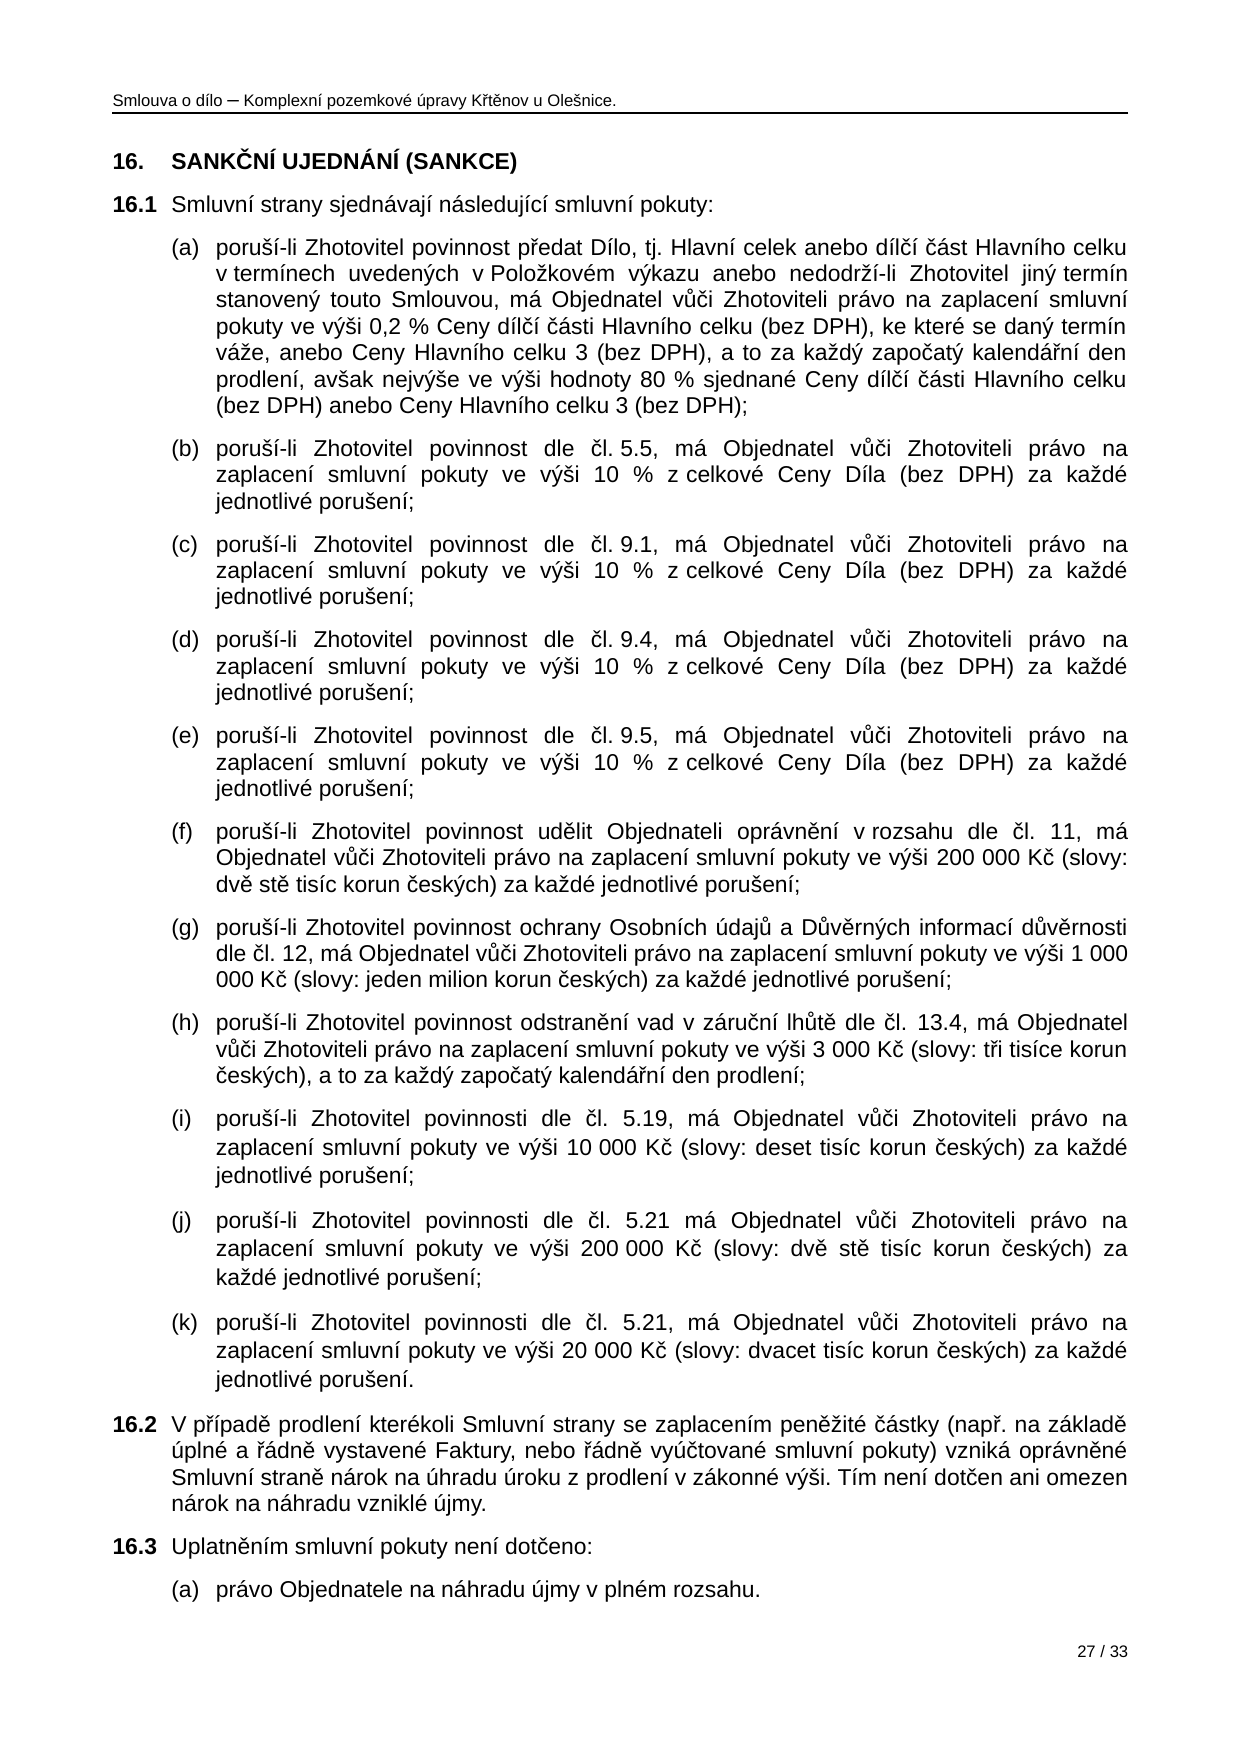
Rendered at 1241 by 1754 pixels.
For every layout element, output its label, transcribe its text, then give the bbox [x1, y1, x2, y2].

text poruší-li Zhotovitel povinnost ochrany Osobních údajů a Důvěrných informací důvěrnosti dle čl. 12, má Objednatel vůči Zhotoviteli právo na zaplacení smluvní pokuty ve výši 1 000 000 Kč (slovy: jeden milion korun českých) za každé jednotlivé porušení; [171, 913, 1128, 993]
list poruší-li Zhotovitel povinnost dle čl. 5.5, má Objednatel vůči Zhotoviteli právo na zaplacení smluvní pokuty ve výši 10 % z celkové Ceny Díla (bez DPH) za každé jednotlivé porušení; [171, 435, 1128, 514]
text V případě prodlení kterékoli Smluvní strany se zaplacením peněžité částky (např. na základě úplné a řádně vystavené Faktury, nebo řádně vyúčtované smluvní pokuty) vzniká oprávněné Smluvní straně nárok na úhradu úroku z prodlení v zákonné výši. Tím není dotčen ani omezen nárok na náhradu vzniklé újmy. [112, 1411, 1128, 1516]
text poruší-li Zhotovitel povinnost odstranění vad v záruční lhůtě dle čl. 13.4, má Objednatel vůči Zhotoviteli právo na zaplacení smluvní pokuty ve výši 3 000 Kč (slovy: tři tisíce korun českých), a to za každý započatý kalendářní den prodlení; [171, 1009, 1128, 1088]
list poruší-li Zhotovitel povinnost předat Dílo, tj. Hlavní celek anebo dílčí část Hlavního celku v termínech uvedených v Položkovém výkazu anebo nedodrží-li Zhotovitel jiný termín stanovený touto Smlouvou, má Objednatel vůči Zhotoviteli právo na zaplacení smluvní pokuty ve výši 0,2 % Ceny dílčí části Hlavního celku (bez DPH), ke které se daný termín váže, anebo Ceny Hlavního celku 3 (bez DPH), a to za každý započatý kalendářní den prodlení, avšak nejvýše ve výši hodnoty 80 % sjednané Ceny dílčí části Hlavního celku (bez DPH) anebo Ceny Hlavního celku 3 (bez DPH); [171, 234, 1128, 418]
text poruší-li Zhotovitel povinnosti dle čl. 5.19, má Objednatel vůči Zhotoviteli právo na zaplacení smluvní pokuty ve výši 10 000 Kč (slovy: deset tisíc korun českých) za každé jednotlivé porušení; [171, 1105, 1128, 1188]
text poruší-li Zhotovitel povinnost udělit Objednateli oprávnění v rozsahu dle čl. 11, má Objednatel vůči Zhotoviteli právo na zaplacení smluvní pokuty ve výši 200 000 Kč (slovy: dvě stě tisíc korun českých) za každé jednotlivé porušení; [171, 818, 1128, 897]
text Smluvní strany sjednávají následující smluvní pokuty: [112, 191, 1128, 217]
list poruší-li Zhotovitel povinnost dle čl. 9.5, má Objednatel vůči Zhotoviteli právo na zaplacení smluvní pokuty ve výši 10 % z celkové Ceny Díla (bez DPH) za každé jednotlivé porušení; [171, 722, 1128, 801]
list poruší-li Zhotovitel povinnost dle čl. 9.1, má Objednatel vůči Zhotoviteli právo na zaplacení smluvní pokuty ve výši 10 % z celkové Ceny Díla (bez DPH) za každé jednotlivé porušení; [171, 531, 1128, 610]
text poruší-li Zhotovitel povinnosti dle čl. 5.21 má Objednatel vůči Zhotoviteli právo na zaplacení smluvní pokuty ve výši 200 000 Kč (slovy: dvě stě tisíc korun českých) za každé jednotlivé porušení; [171, 1207, 1128, 1290]
text Sankční ujednání (SANKCE) [112, 148, 1128, 174]
list právo Objednatele na náhradu újmy v plném rozsahu. [171, 1576, 1128, 1602]
text Uplatněním smluvní pokuty není dotčeno: [112, 1533, 1128, 1559]
text poruší-li Zhotovitel povinnosti dle čl. 5.22, má Objednatel vůči Zhotoviteli právo na zaplacení smluvní pokuty ve výši 20 000 Kč (slovy: dvacet tisíc korun českých) za každé jednotlivé porušení. [171, 1309, 1128, 1392]
list poruší-li Zhotovitel povinnost dle čl. 9.4, má Objednatel vůči Zhotoviteli právo na zaplacení smluvní pokuty ve výši 10 % z celkové Ceny Díla (bez DPH) za každé jednotlivé porušení; [171, 626, 1128, 705]
